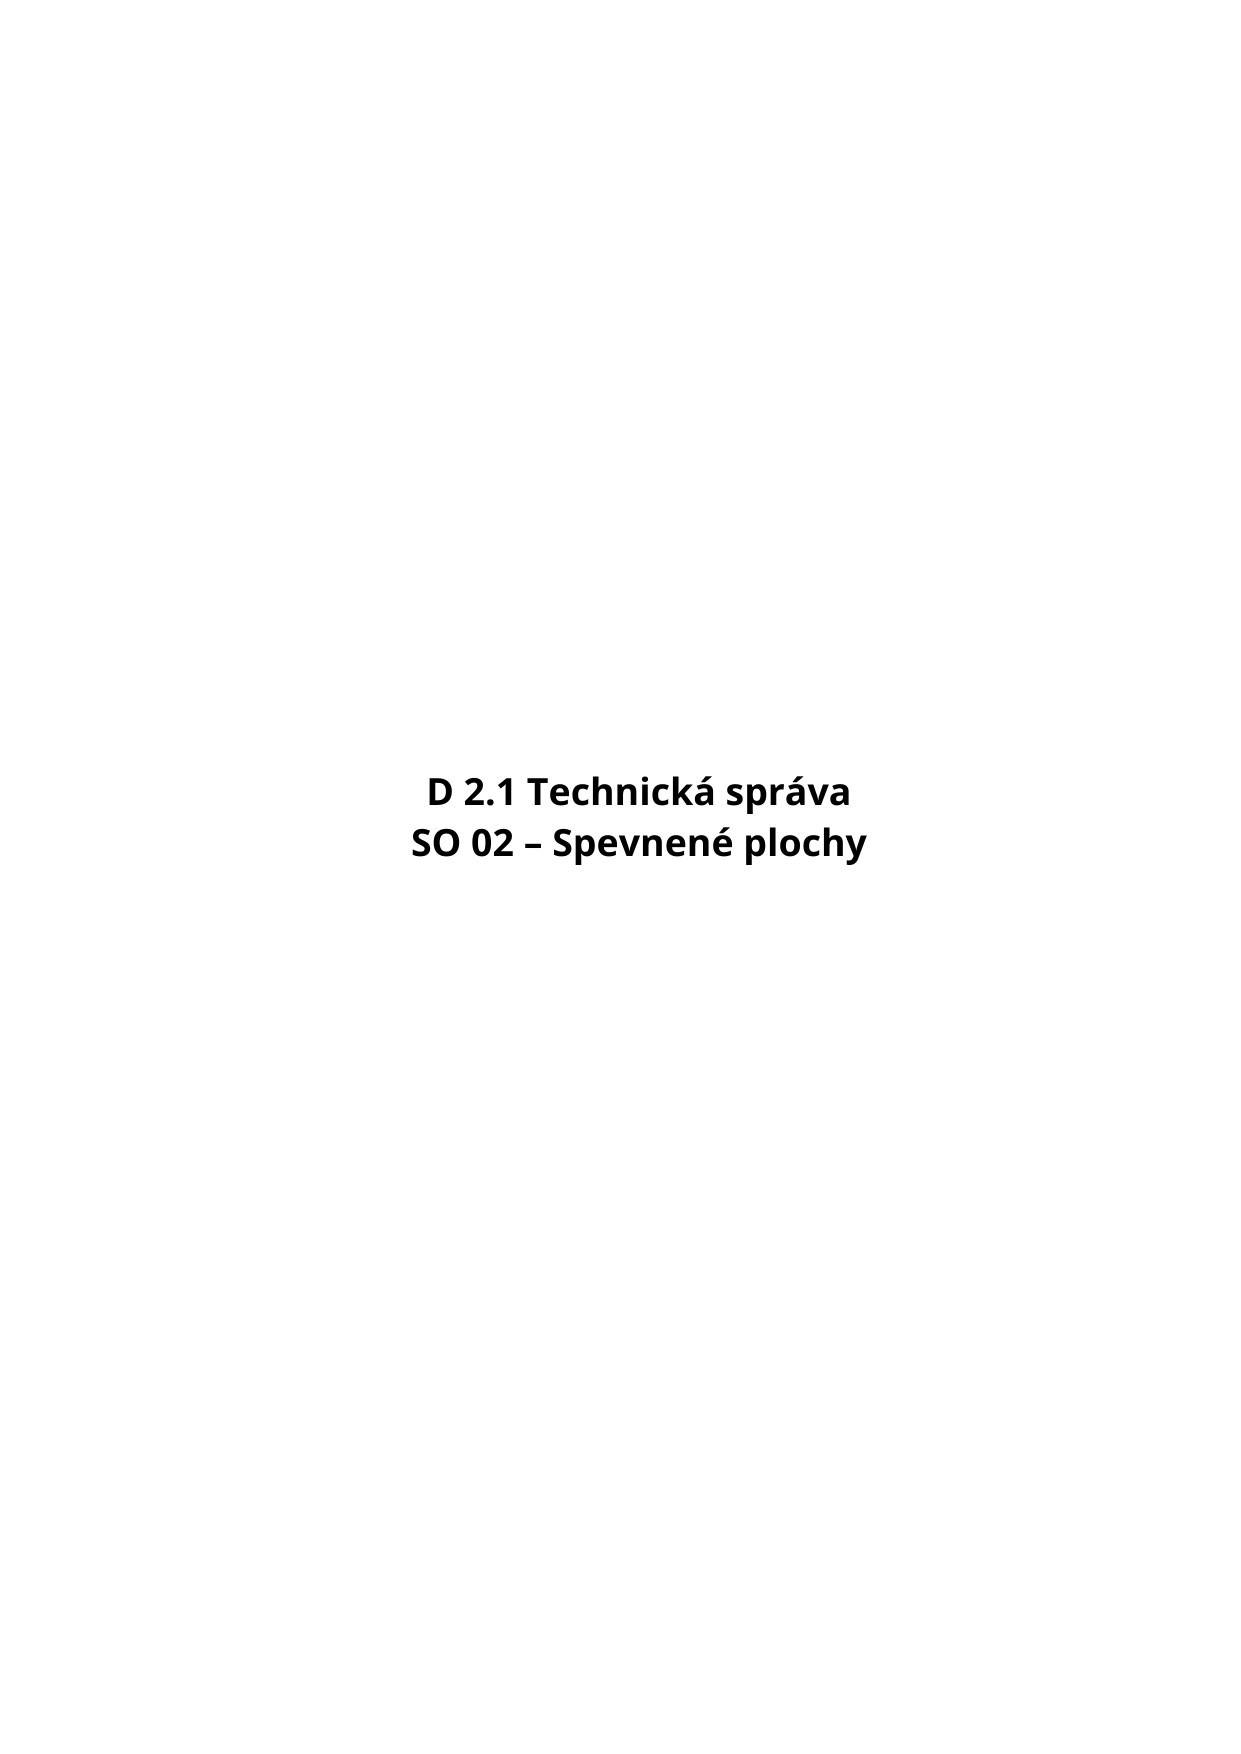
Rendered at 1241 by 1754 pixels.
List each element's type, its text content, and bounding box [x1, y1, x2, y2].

text D 2.1 Technická správa [156, 765, 1122, 816]
text SO 02 – Spevnené plochy [156, 816, 1122, 867]
